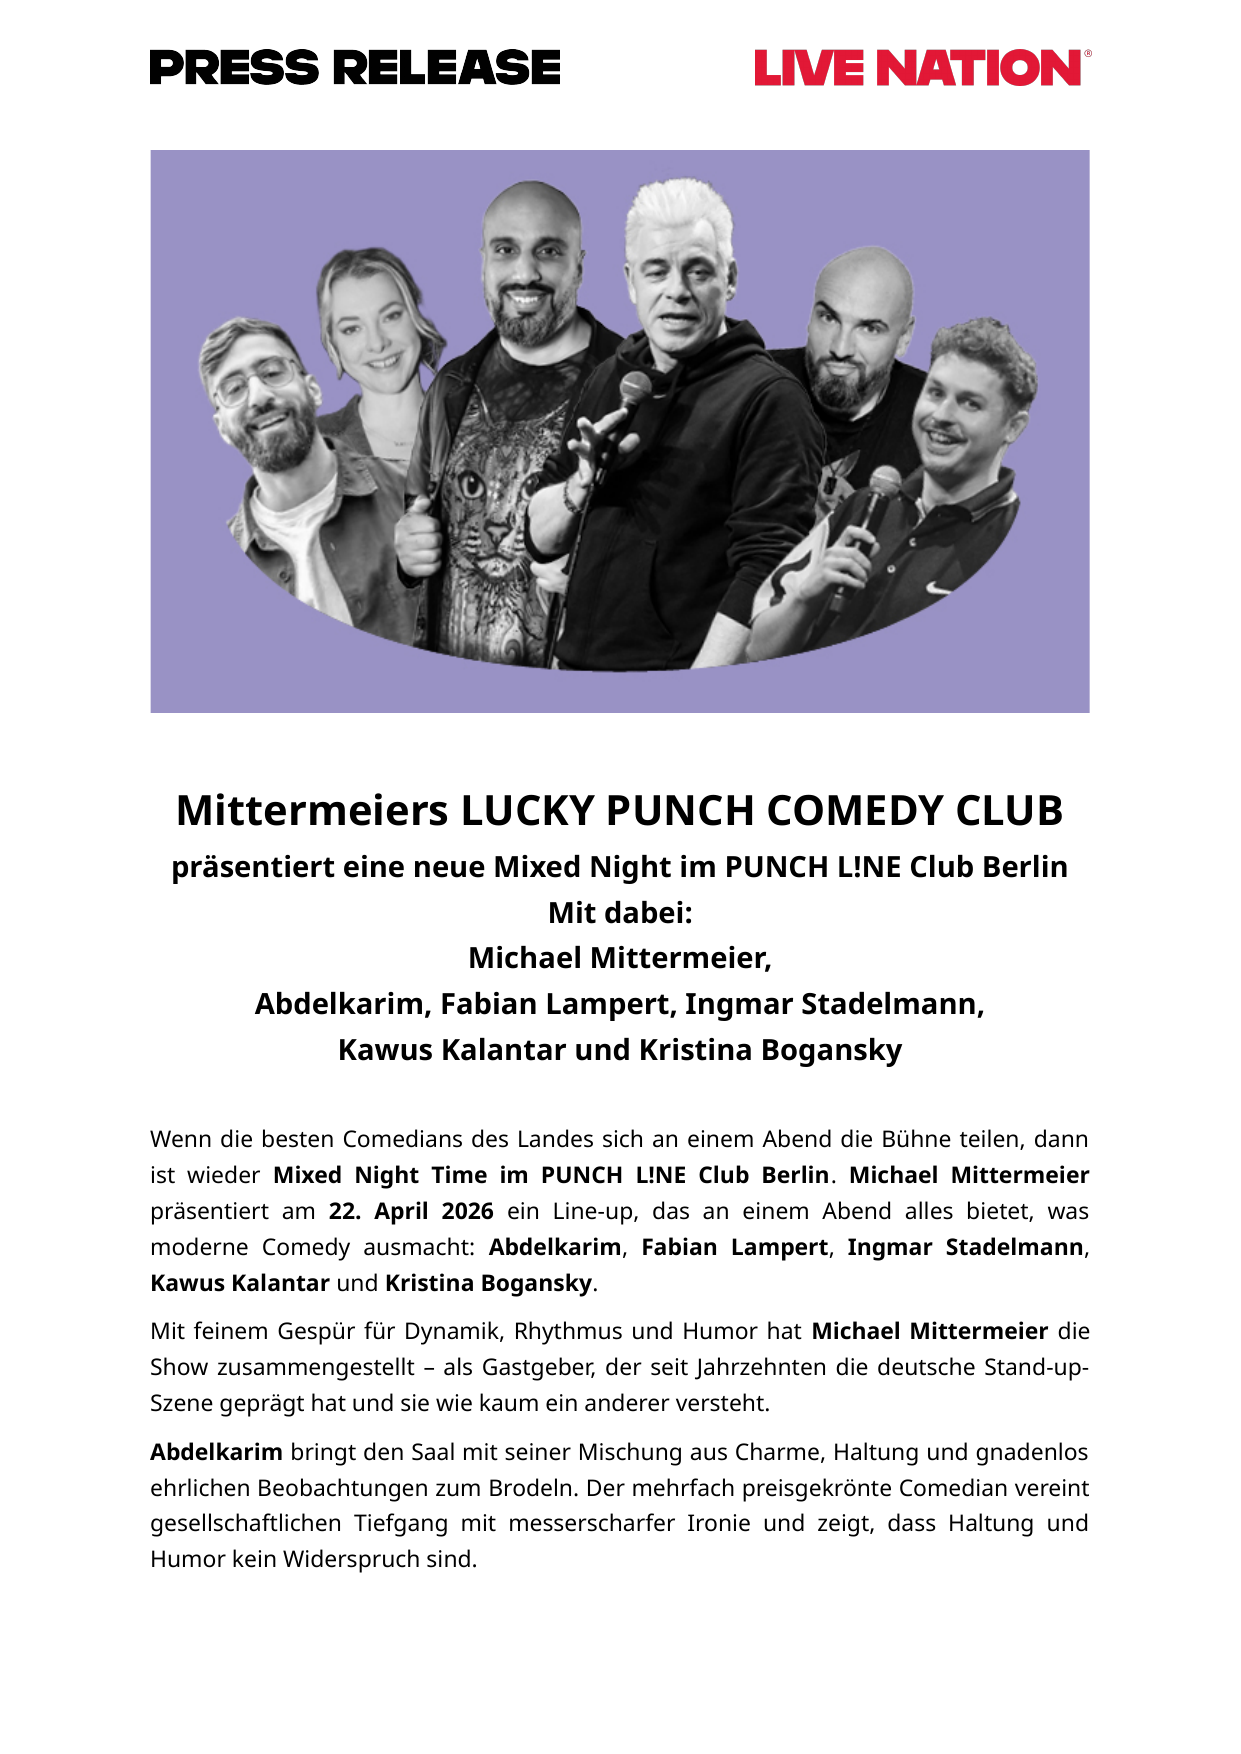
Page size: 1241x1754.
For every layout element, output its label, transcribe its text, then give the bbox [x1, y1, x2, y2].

text Mit feinem Gespür für Dynamik, Rhythmus und Humor hat Michael Mittermeier die Show zusammengestellt – als Gastgeber, der seit Jahrzehnten die deutsche Stand-up-Szene geprägt hat und sie wie kaum ein anderer versteht. [150, 1315, 1090, 1418]
picture [150, 49, 560, 85]
picture [150, 150, 1090, 713]
picture [755, 49, 1092, 86]
text Mittermeiers LUCKY PUNCH COMEDY CLUB [150, 781, 1090, 838]
text Wenn die besten Comedians des Landes sich an einem Abend die Bühne teilen, dann ist wieder Mixed Night Time im PUNCH L!NE Club Berlin. Michael Mittermeier präsentiert am 22. April 2026 ein Line-up, das an einem Abend alles bietet, was moderne Comedy ausmacht: Abdelkarim, Fabian Lampert, Ingmar Stadelmann, Kawus Kalantar und Kristina Bogansky. [150, 1123, 1090, 1298]
text Abdelkarim bringt den Saal mit seiner Mischung aus Charme, Haltung und gnadenlos ehrlichen Beobachtungen zum Brodeln. Der mehrfach preisgekrönte Comedian vereint gesellschaftlichen Tiefgang mit messerscharfer Ironie und zeigt, dass Haltung und Humor kein Widerspruch sind. [150, 1436, 1090, 1574]
text Kawus Kalantar und Kristina Bogansky [150, 1029, 1090, 1069]
text Mit dabei: [150, 892, 1090, 932]
text Abdelkarim, Fabian Lampert, Ingmar Stadelmann, [150, 983, 1090, 1023]
text präsentiert eine neue Mixed Night im PUNCH L!NE Club Berlin [150, 846, 1090, 886]
text Michael Mittermeier, [150, 938, 1090, 977]
